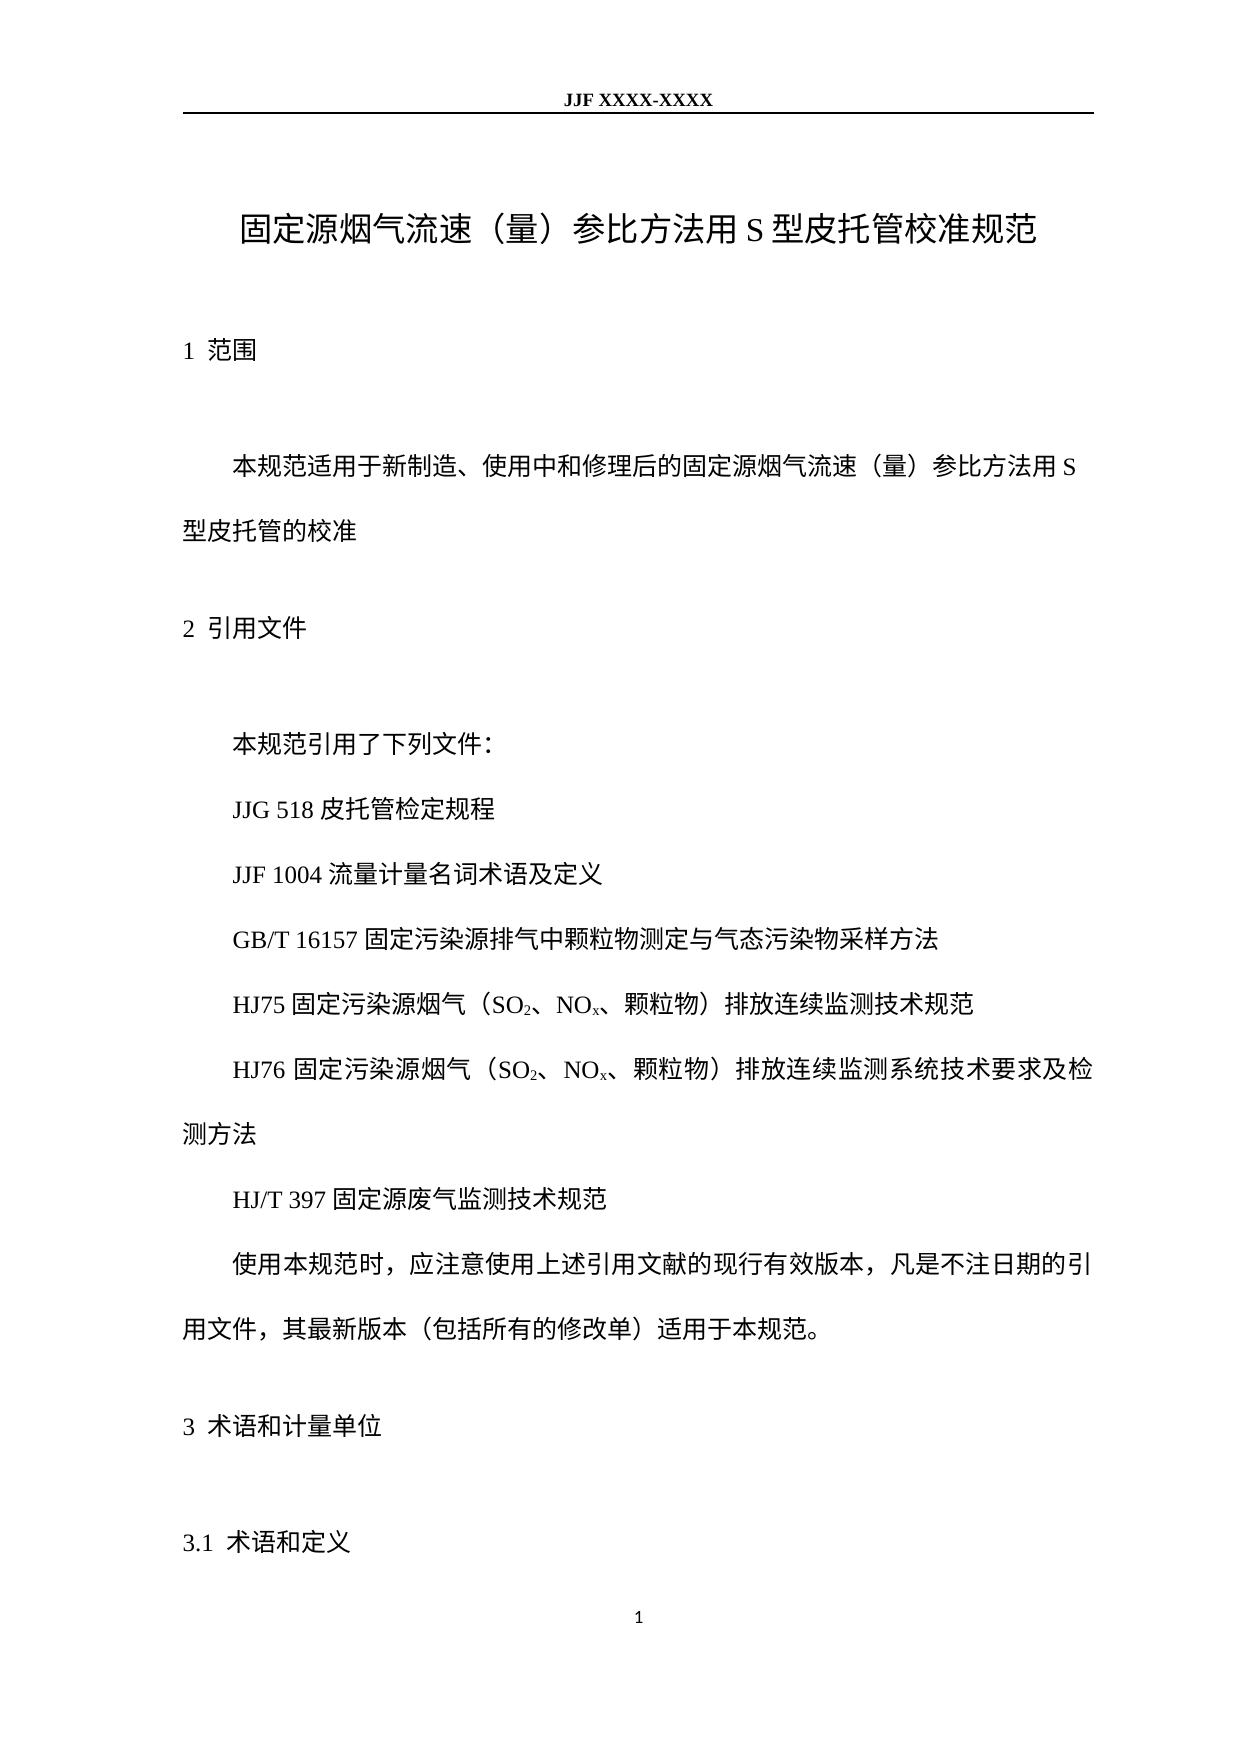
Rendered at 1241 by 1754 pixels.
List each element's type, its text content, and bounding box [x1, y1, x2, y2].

text 使用本规范时，应注意使用上述引用文献的现行有效版本，凡是不注日期的引用文件，其最新版本（包括所有的修改单）适用于本规范。 [182, 1230, 1094, 1360]
text JJG 518 皮托管检定规程 [182, 775, 1094, 840]
text HJ76 固定污染源烟气（SO2、NOx、颗粒物）排放连续监测系统技术要求及检测方法 [182, 1035, 1094, 1165]
text 本规范引用了下列文件： [182, 710, 1094, 775]
subtitle 1 范围 [182, 316, 1094, 381]
text HJ/T 397 固定源废气监测技术规范 [182, 1165, 1094, 1230]
text 3.1 术语和定义 [182, 1508, 1094, 1573]
text GB/T 16157 固定污染源排气中颗粒物测定与气态污染物采样方法 [182, 905, 1094, 970]
text 本规范适用于新制造、使用中和修理后的固定源烟气流速（量）参比方法用S型皮托管的校准 [182, 432, 1094, 562]
text JJF 1004 流量计量名词术语及定义 [182, 840, 1094, 905]
subtitle 2 引用文件 [182, 594, 1094, 659]
subtitle 3 术语和计量单位 [182, 1392, 1094, 1457]
text 固定源烟气流速（量）参比方法用S型皮托管校准规范 [182, 194, 1094, 259]
text HJ75 固定污染源烟气（SO2、NOx、颗粒物）排放连续监测技术规范 [182, 970, 1094, 1035]
